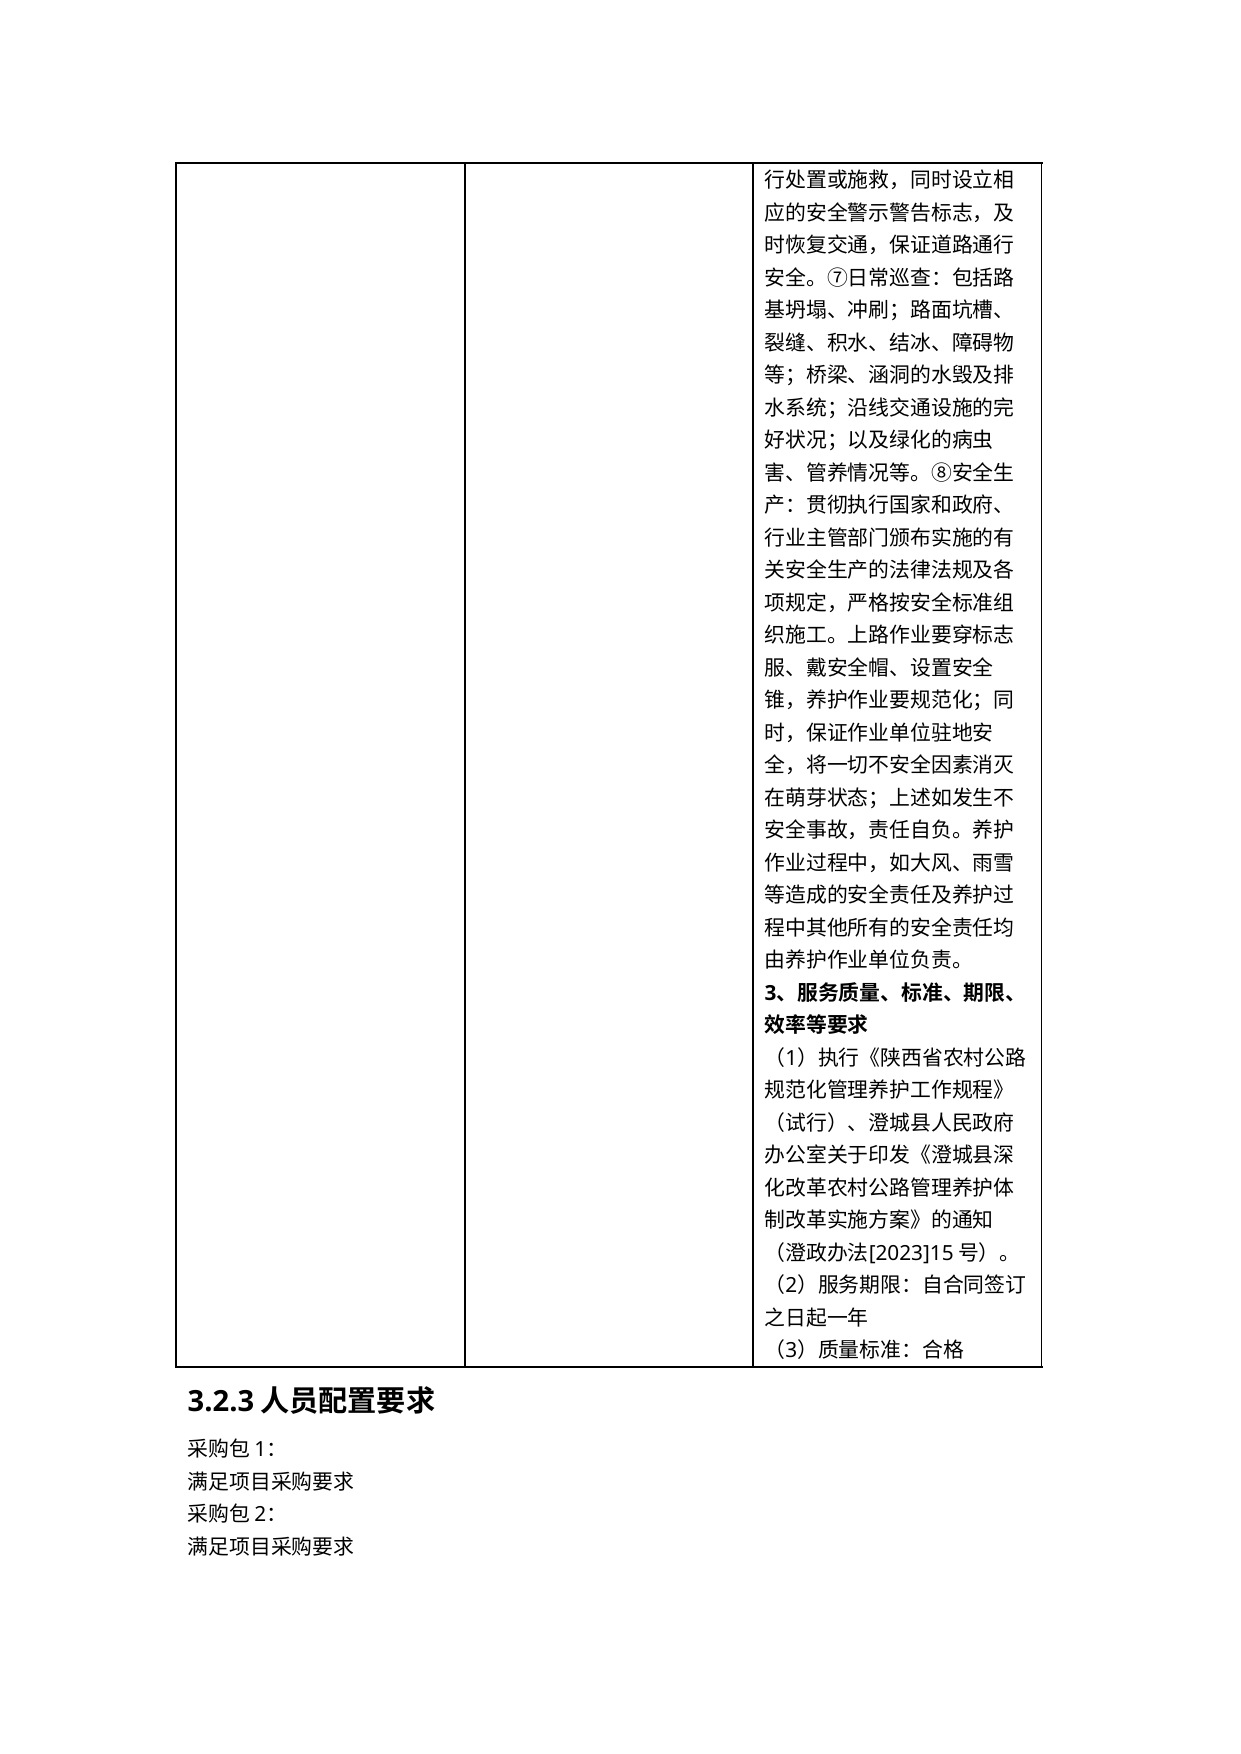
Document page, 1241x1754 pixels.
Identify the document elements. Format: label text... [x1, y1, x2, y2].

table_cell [754, 164, 1041, 1366]
text 采购包1： [187, 1433, 1053, 1465]
text 采购包2： [187, 1498, 1053, 1530]
text 满足项目采购要求 [187, 1465, 1053, 1498]
text 满足项目采购要求 [187, 1530, 1053, 1563]
table_cell 1 [177, 164, 464, 1366]
table_cell [466, 164, 752, 1366]
text 3.2.3人员配置要求 [187, 1368, 1053, 1433]
